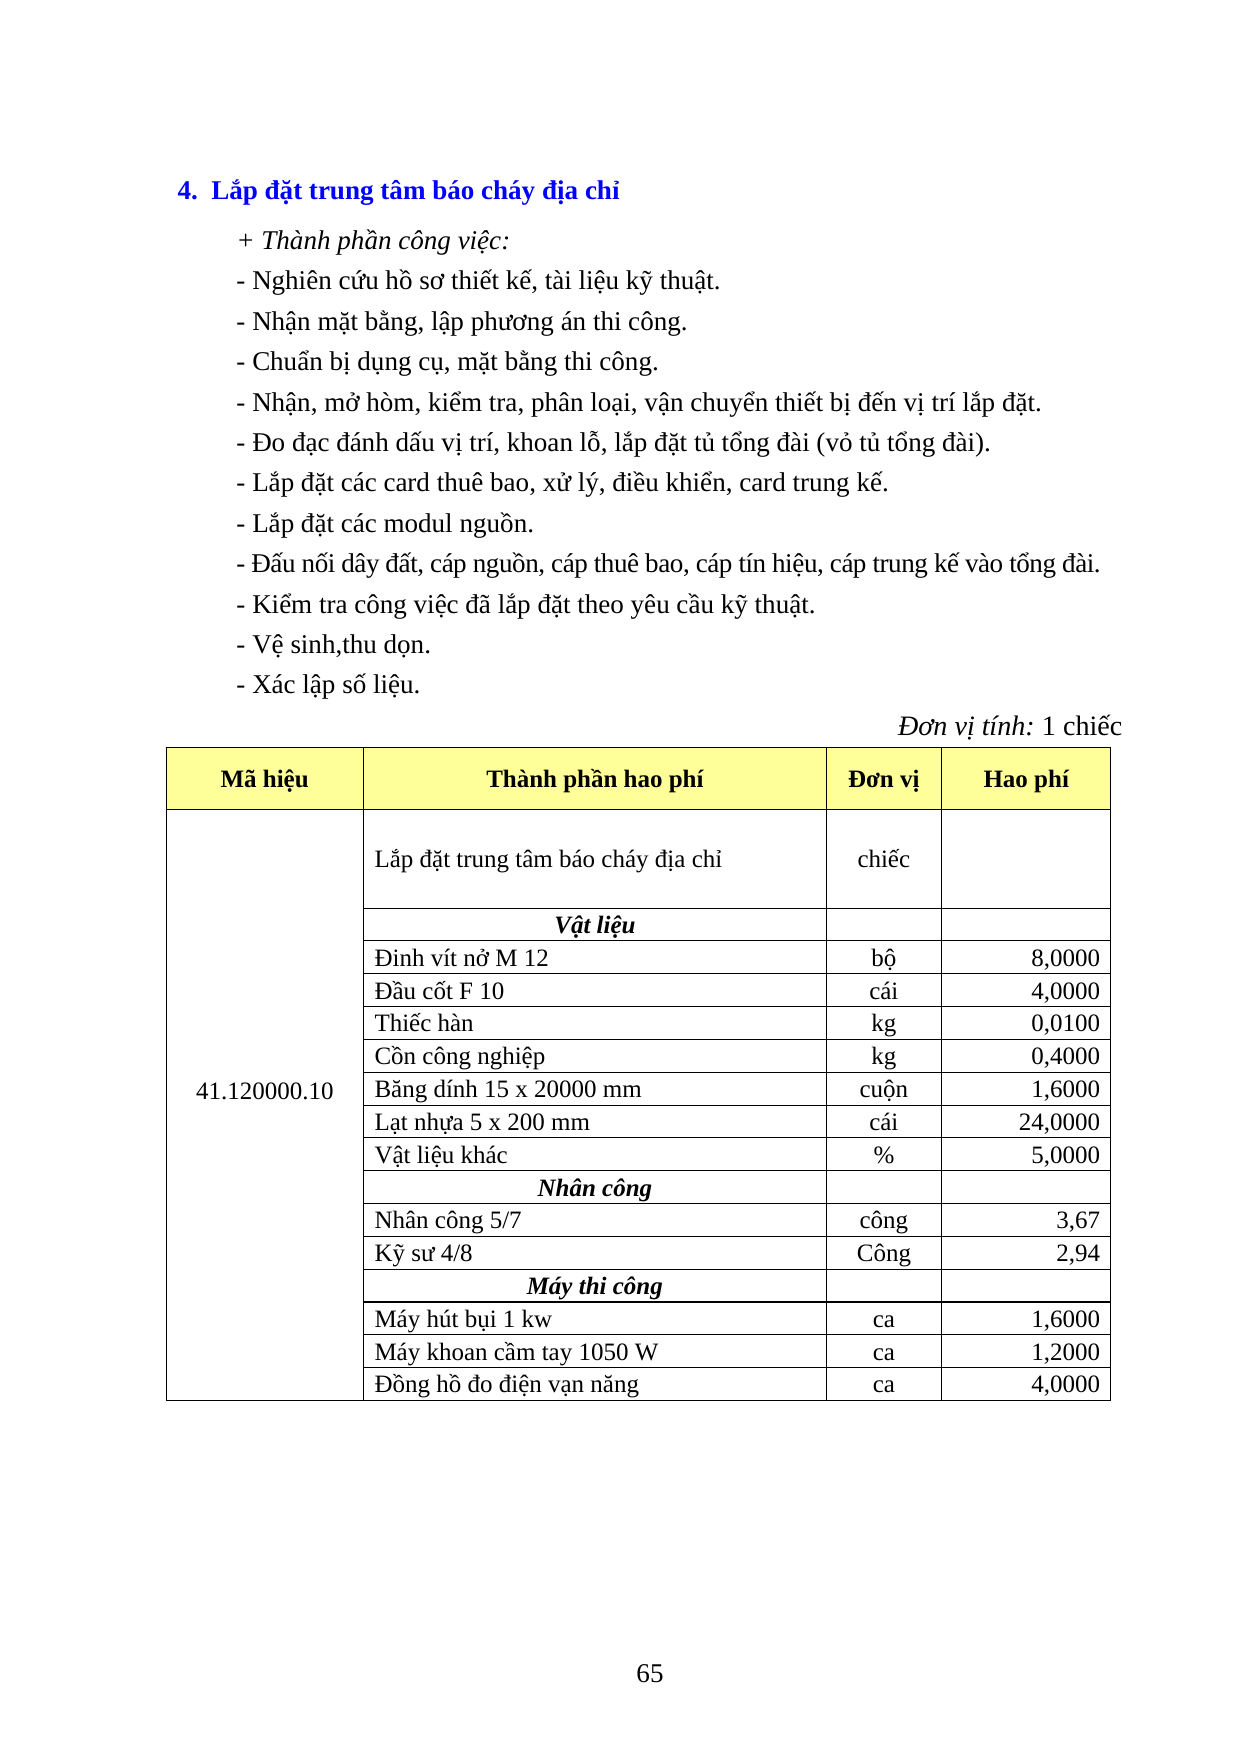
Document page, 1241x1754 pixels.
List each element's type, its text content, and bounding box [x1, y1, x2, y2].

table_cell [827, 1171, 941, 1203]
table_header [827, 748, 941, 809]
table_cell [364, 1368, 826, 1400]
text - Đấu nối dây đất, cáp nguồn, cáp thuê bao, cáp tín hiệu, cáp trung kế vào tổng đài. [177, 547, 1122, 578]
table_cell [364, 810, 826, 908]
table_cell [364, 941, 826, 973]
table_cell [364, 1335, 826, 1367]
text - Nhận mặt bằng, lập phương án thi công. [177, 305, 1122, 336]
text - Lắp đặt các modul nguồn. [177, 507, 1122, 538]
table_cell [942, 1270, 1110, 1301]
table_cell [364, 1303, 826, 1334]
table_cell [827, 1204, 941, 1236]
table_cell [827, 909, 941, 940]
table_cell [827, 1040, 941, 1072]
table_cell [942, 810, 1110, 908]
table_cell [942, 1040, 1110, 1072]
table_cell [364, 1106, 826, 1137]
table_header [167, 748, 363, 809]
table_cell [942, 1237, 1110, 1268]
text - Xác lập số liệu. [177, 668, 1122, 700]
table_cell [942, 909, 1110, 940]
text - Kiểm tra công việc đã lắp đặt theo yêu cầu kỹ thuật. [177, 588, 1122, 619]
text - Chuẩn bị dụng cụ, mặt bằng thi công. [177, 345, 1122, 376]
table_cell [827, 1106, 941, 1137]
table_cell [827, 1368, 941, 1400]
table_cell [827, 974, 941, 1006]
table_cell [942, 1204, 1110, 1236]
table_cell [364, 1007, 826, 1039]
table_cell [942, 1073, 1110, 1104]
text + Thành phần công việc: [177, 224, 1122, 255]
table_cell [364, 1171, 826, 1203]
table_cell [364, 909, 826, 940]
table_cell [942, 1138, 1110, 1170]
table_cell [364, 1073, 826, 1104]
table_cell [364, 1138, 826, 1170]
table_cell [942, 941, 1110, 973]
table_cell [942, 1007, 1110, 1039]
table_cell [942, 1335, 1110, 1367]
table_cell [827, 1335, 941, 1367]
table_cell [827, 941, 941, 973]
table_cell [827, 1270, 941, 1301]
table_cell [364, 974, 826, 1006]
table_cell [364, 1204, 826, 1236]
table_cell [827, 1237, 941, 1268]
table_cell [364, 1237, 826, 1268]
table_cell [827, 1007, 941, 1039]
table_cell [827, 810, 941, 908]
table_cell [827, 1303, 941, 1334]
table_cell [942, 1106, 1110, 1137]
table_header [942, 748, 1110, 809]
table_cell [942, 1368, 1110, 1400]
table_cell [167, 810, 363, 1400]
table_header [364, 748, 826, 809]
text - Lắp đặt các card thuê bao, xử lý, điều khiển, card trung kế. [177, 466, 1122, 498]
subtitle Lắp đặt trung tâm báo cháy địa chỉ [177, 174, 1122, 205]
text - Đo đạc đánh dấu vị trí, khoan lỗ, lắp đặt tủ tổng đài (vỏ tủ tổng đài). [177, 426, 1122, 457]
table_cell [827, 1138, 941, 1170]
text - Vệ sinh,thu dọn. [177, 628, 1122, 659]
text - Nghiên cứu hồ sơ thiết kế, tài liệu kỹ thuật. [177, 264, 1122, 296]
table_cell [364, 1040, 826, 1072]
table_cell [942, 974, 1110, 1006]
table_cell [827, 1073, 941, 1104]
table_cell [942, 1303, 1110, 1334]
text - Nhận, mở hòm, kiểm tra, phân loại, vận chuyển thiết bị đến vị trí lắp đặt. [177, 386, 1122, 417]
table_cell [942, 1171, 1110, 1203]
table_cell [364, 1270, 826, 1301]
text Đơn vị tính: 1 chiếc [177, 709, 1122, 741]
